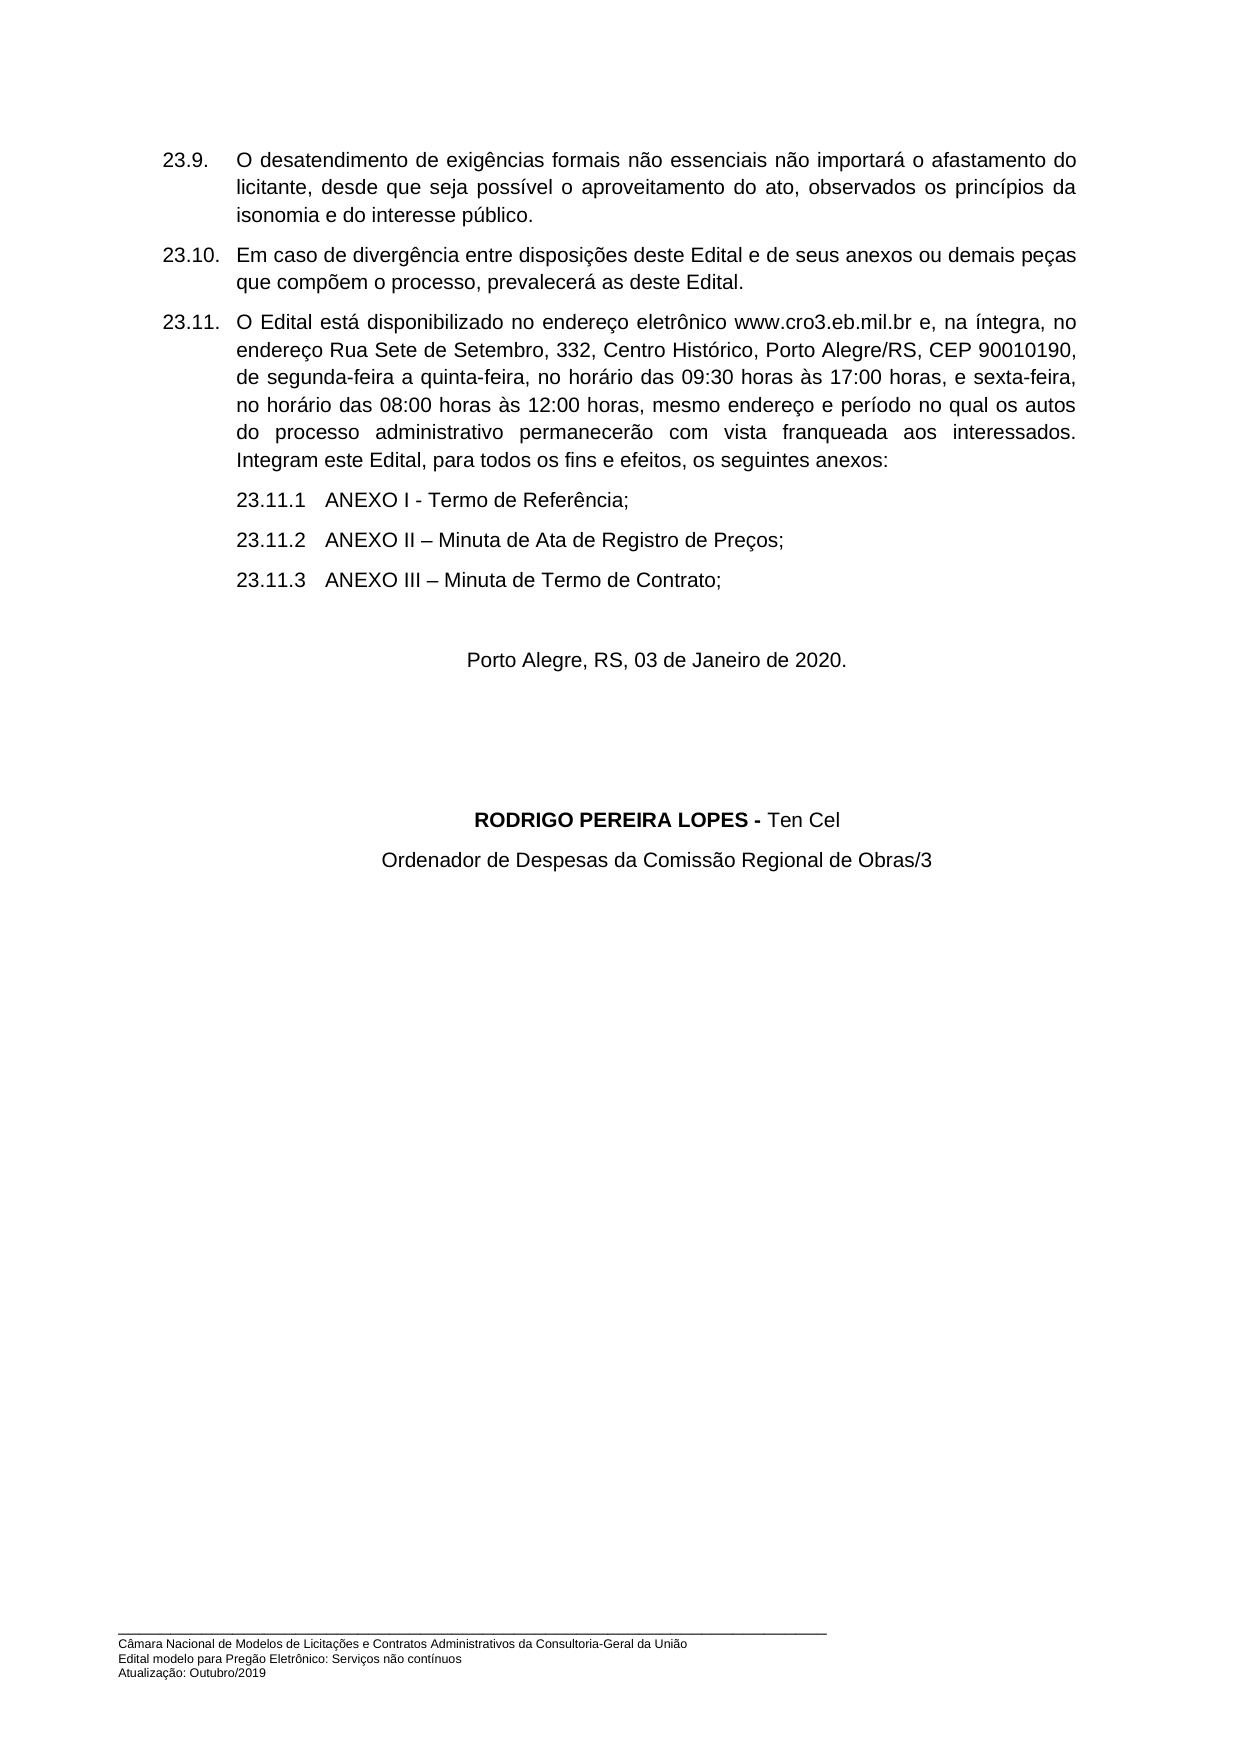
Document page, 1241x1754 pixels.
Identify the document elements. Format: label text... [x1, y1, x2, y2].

list O desatendimento de exigências formais não essenciais não importará o afastamento do licitante, desde que seja possível o aproveitamento do ato, observados os princípios da isonomia e do interesse público. [162, 148, 1078, 227]
text RODRIGO PEREIRA LOPES - Ten Cel [236, 808, 1078, 832]
list ANEXO II – Minuta de Ata de Registro de Preços; [236, 528, 1078, 552]
text Ordenador de Despesas da Comissão Regional de Obras/3 [236, 848, 1078, 872]
list Em caso de divergência entre disposições deste Edital e de seus anexos ou demais peças que compõem o processo, prevalecerá as deste Edital. [162, 243, 1078, 294]
list ANEXO I - Termo de Referência; [236, 488, 1078, 512]
list ANEXO III – Minuta de Termo de Contrato; [236, 568, 1078, 592]
list O Edital está disponibilizado no endereço eletrônico www.cro3.eb.mil.br e, na íntegra, no endereço Rua Sete de Setembro, 332, Centro Histórico, Porto Alegre/RS, CEP 90010190, de segunda-feira a quinta-feira, no horário das 09:30 horas às 17:00 horas, e sexta-feira, no horário das 08:00 horas às 12:00 horas, mesmo endereço e período no qual os autos do processo administrativo permanecerão com vista franqueada aos interessados. Integram este Edital, para todos os fins e efeitos, os seguintes anexos: [162, 310, 1078, 472]
text Porto Alegre, RS, 03 de Janeiro de 2020. [236, 648, 1078, 672]
